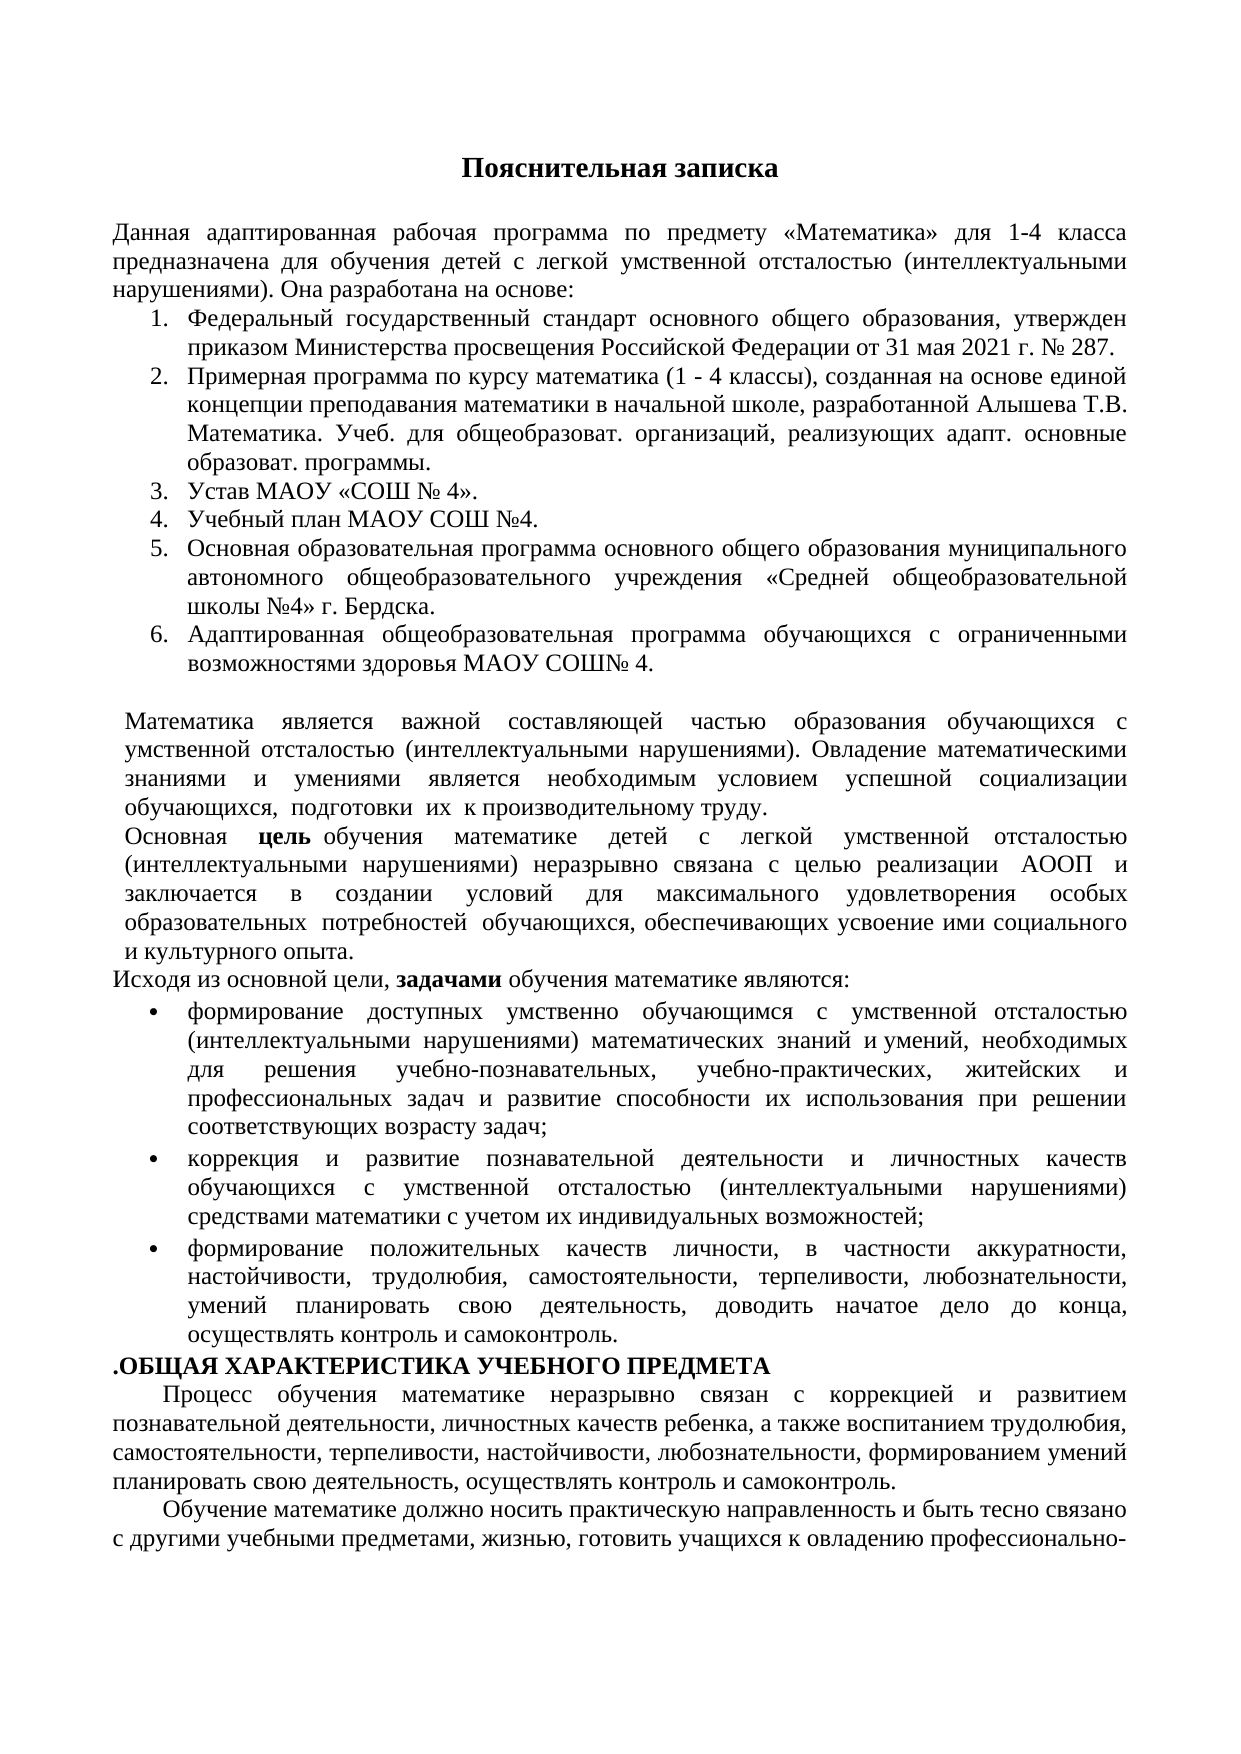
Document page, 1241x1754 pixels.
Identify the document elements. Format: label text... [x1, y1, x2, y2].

text .ОБЩАЯ ХАРАКТЕРИСТИКА УЧЕБНОГО ПРЕДМЕТА [112, 1351, 1128, 1379]
list Учебный план МАОУ СОШ №4. [150, 504, 1128, 533]
text Основная цель обучения математике детей с легкой умственной отсталостью (интеллектуальными нарушениями) неразрывно связана с целью реализации АООП и заключается в создании условий для максимального удовлетворения особых образовательных потребностей обучающихся, обеспечивающих усвоение ими социального и культурного опыта. [124, 821, 1128, 964]
list формирование положительных качеств личности, в частности аккуратности, настойчивости, трудолюбия, самостоятельности, терпеливости, любознательности, умений планировать свою деятельность, доводить начатое дело до конца, осуществлять контроль и самоконтроль. [150, 1233, 1128, 1348]
text Пояснительная записка [112, 150, 1128, 183]
list Устав МАОУ «СОШ № 4». [150, 476, 1128, 504]
text Математика является важной составляющей частью образования обучающихся с умственной отсталостью (интеллектуальными нарушениями). Овладение математическими знаниями и умениями является необходимым условием успешной социализации обучающихся, подготовки их к производительному труду. [124, 706, 1128, 821]
list Адаптированная общеобразовательная программа обучающихся с ограниченными возможностями здоровья МАОУ СОШ№ 4. [150, 619, 1128, 677]
text Процесс обучения математике неразрывно связан с коррекцией и развитием познавательной деятельности, личностных качеств ребенка, а также воспитанием трудолюбия, самостоятельности, терпеливости, настойчивости, любознательности, формированием умений планировать свою деятельность, осуществлять контроль и самоконтроль. [112, 1379, 1128, 1494]
list Федеральный государственный стандарт основного общего образования, утвержден приказом Министерства просвещения Российской Федерации от 31 мая 2021 г. № 287. [150, 303, 1128, 361]
text Исходя из основной цели, задачами обучения математике являются: [112, 964, 1128, 993]
list Примерная программа по курсу математика (1 - 4 классы), созданная на основе единой концепции преподавания математики в начальной школе, разработанной Алышева Т.В. Математика. Учеб. для общеобразоват. организаций, реализующих адапт. основные образоват. программы. [150, 361, 1128, 476]
list коррекция и развитие познавательной деятельности и личностных качеств обучающихся с умственной отсталостью (интеллектуальными нарушениями) средствами математики с учетом их индивидуальных возможностей; [150, 1143, 1128, 1229]
list Основная образовательная программа основного общего образования муниципального автономного общеобразовательного учреждения «Средней общеобразовательной школы №4» г. Бердска. [150, 533, 1128, 619]
list формирование доступных умственно обучающимся с умственной отсталостью (интеллектуальными нарушениями) математических знаний и умений, необходимых для решения учебно-познавательных, учебно-практических, житейских и профессиональных задач и развитие способности их использования при решении соответствующих возрасту задач; [150, 996, 1128, 1140]
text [112, 1494, 1128, 1552]
text Данная адаптированная рабочая программа по предмету «Математика» для 1-4 класса предназначена для обучения детей с легкой умственной отсталостью (интеллектуальными нарушениями). Она разработана на основе: [112, 217, 1128, 303]
